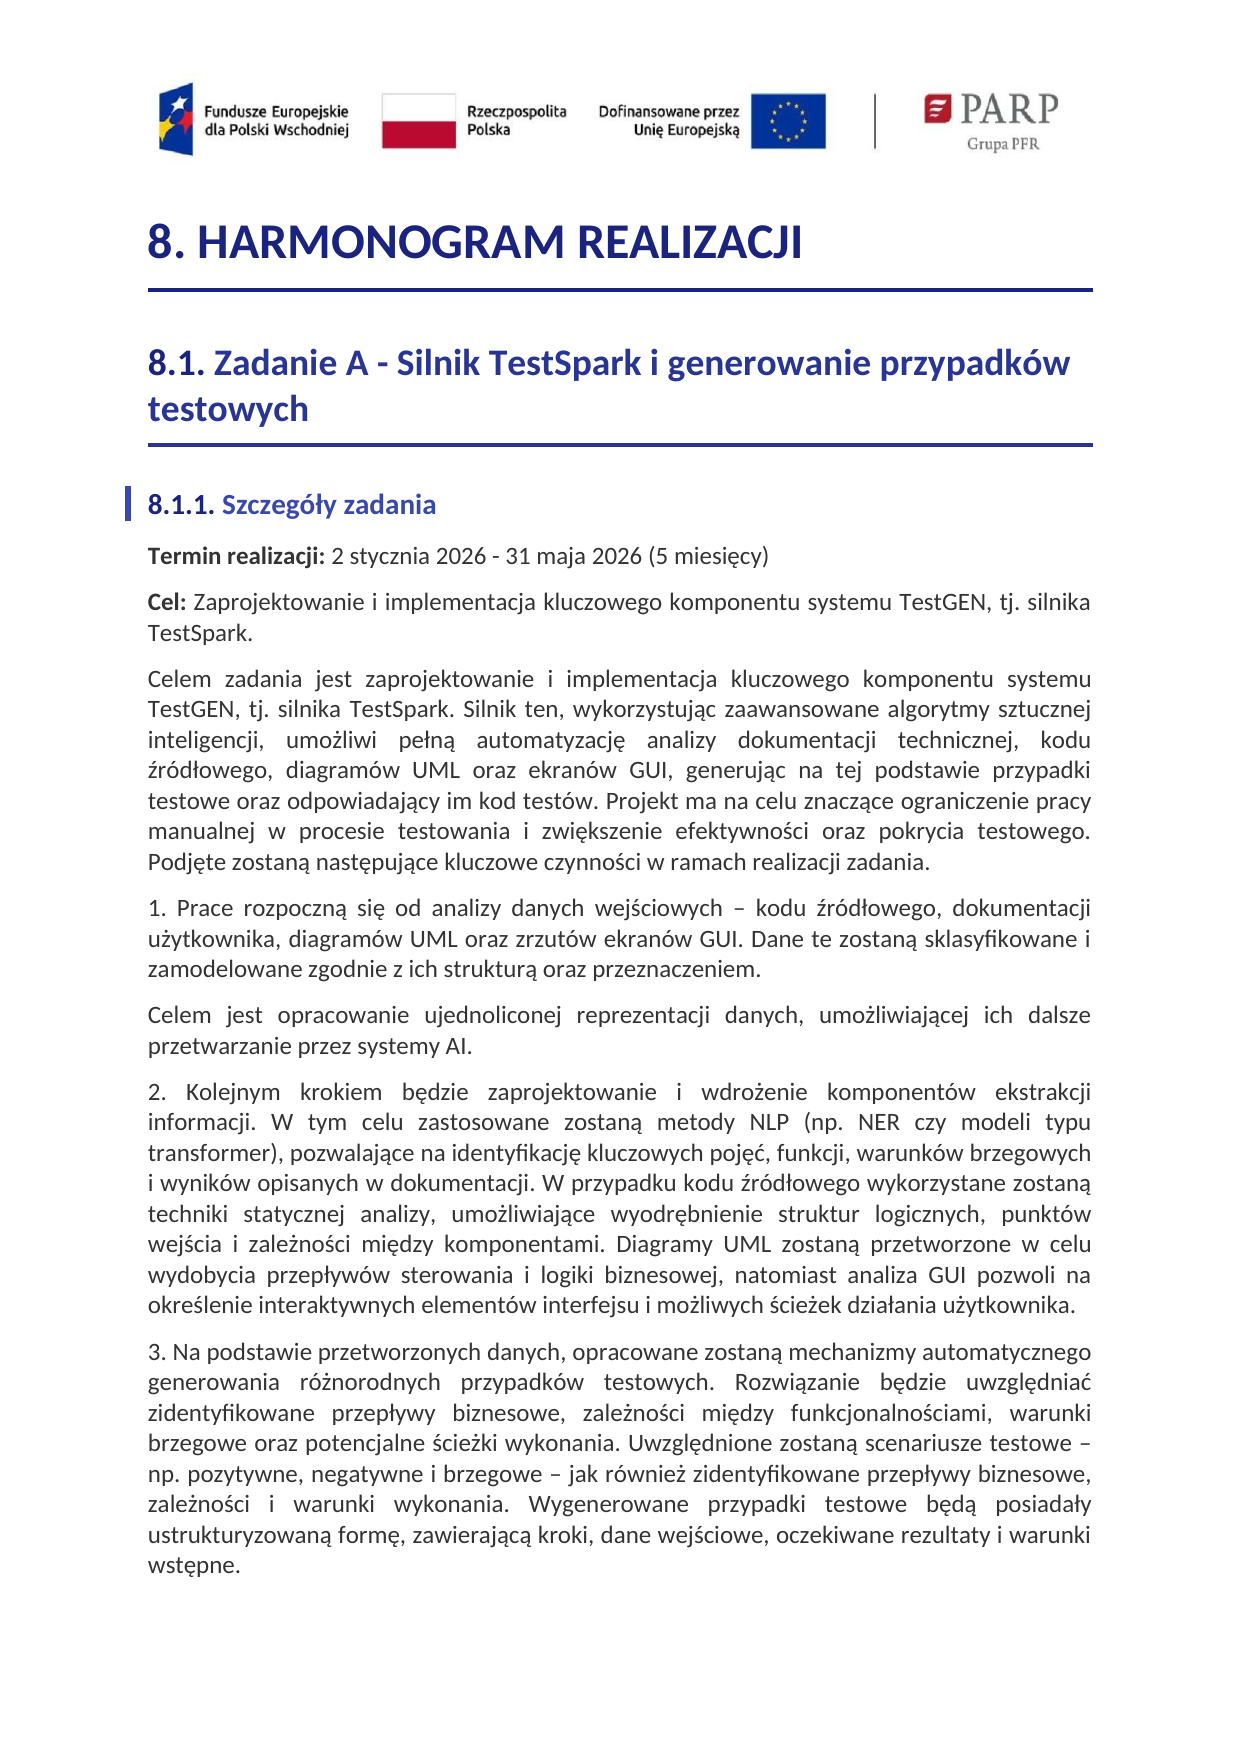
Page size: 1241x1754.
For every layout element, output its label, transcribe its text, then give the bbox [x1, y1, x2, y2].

picture [147, 73, 1060, 164]
text 1. Prace rozpoczną się od analizy danych wejściowych – kodu źródłowego, dokumentacji użytkownika, diagramów UML oraz zrzutów ekranów GUI. Dane te zostaną sklasyfikowane i zamodelowane zgodnie z ich strukturą oraz przeznaczeniem. [148, 892, 1093, 984]
text 3. Na podstawie przetworzonych danych, opracowane zostaną mechanizmy automatycznego generowania różnorodnych przypadków testowych. Rozwiązanie będzie uwzględniać zidentyfikowane przepływy biznesowe, zależności między funkcjonalnościami, warunki brzegowe oraz potencjalne ścieżki wykonania. Uwzględnione zostaną scenariusze testowe – np. pozytywne, negatywne i brzegowe – jak również zidentyfikowane przepływy biznesowe, zależności i warunki wykonania. Wygenerowane przypadki testowe będą posiadały ustrukturyzowaną formę, zawierającą kroki, dane wejściowe, oczekiwane rezultaty i warunki wstępne. [148, 1336, 1093, 1580]
text Cel: Zaprojektowanie i implementacja kluczowego komponentu systemu TestGEN, tj. silnika TestSpark. [148, 586, 1093, 647]
subtitle 8. HARMONOGRAM REALIZACJI [148, 210, 1093, 288]
text 2. Kolejnym krokiem będzie zaprojektowanie i wdrożenie komponentów ekstrakcji informacji. W tym celu zastosowane zostaną metody NLP (np. NER czy modeli typu transformer), pozwalające na identyfikację kluczowych pojęć, funkcji, warunków brzegowych i wyników opisanych w dokumentacji. W przypadku kodu źródłowego wykorzystane zostaną techniki statycznej analizy, umożliwiające wyodrębnienie struktur logicznych, punktów wejścia i zależności między komponentami. Diagramy UML zostaną przetworzone w celu wydobycia przepływów sterowania i logiki biznesowej, natomiast analiza GUI pozwoli na określenie interaktywnych elementów interfejsu i możliwych ścieżek działania użytkownika. [148, 1076, 1093, 1320]
text Celem jest opracowanie ujednoliconej reprezentacji danych, umożliwiającej ich dalsze przetwarzanie przez systemy AI. [148, 999, 1093, 1060]
text Termin realizacji: 2 stycznia 2026 - 31 maja 2026 (5 miesięcy) [148, 540, 1093, 571]
subtitle 8.1.1. Szczegóły zadania [131, 486, 1093, 521]
text Celem zadania jest zaprojektowanie i implementacja kluczowego komponentu systemu TestGEN, tj. silnika TestSpark. Silnik ten, wykorzystując zaawansowane algorytmy sztucznej inteligencji, umożliwi pełną automatyzację analizy dokumentacji technicznej, kodu źródłowego, diagramów UML oraz ekranów GUI, generując na tej podstawie przypadki testowe oraz odpowiadający im kod testów. Projekt ma na celu znaczące ograniczenie pracy manualnej w procesie testowania i zwiększenie efektywności oraz pokrycia testowego. Podjęte zostaną następujące kluczowe czynności w ramach realizacji zadania. [148, 663, 1093, 877]
subtitle 8.1. Zadanie A - Silnik TestSpark i generowanie przypadków testowych [148, 339, 1093, 443]
